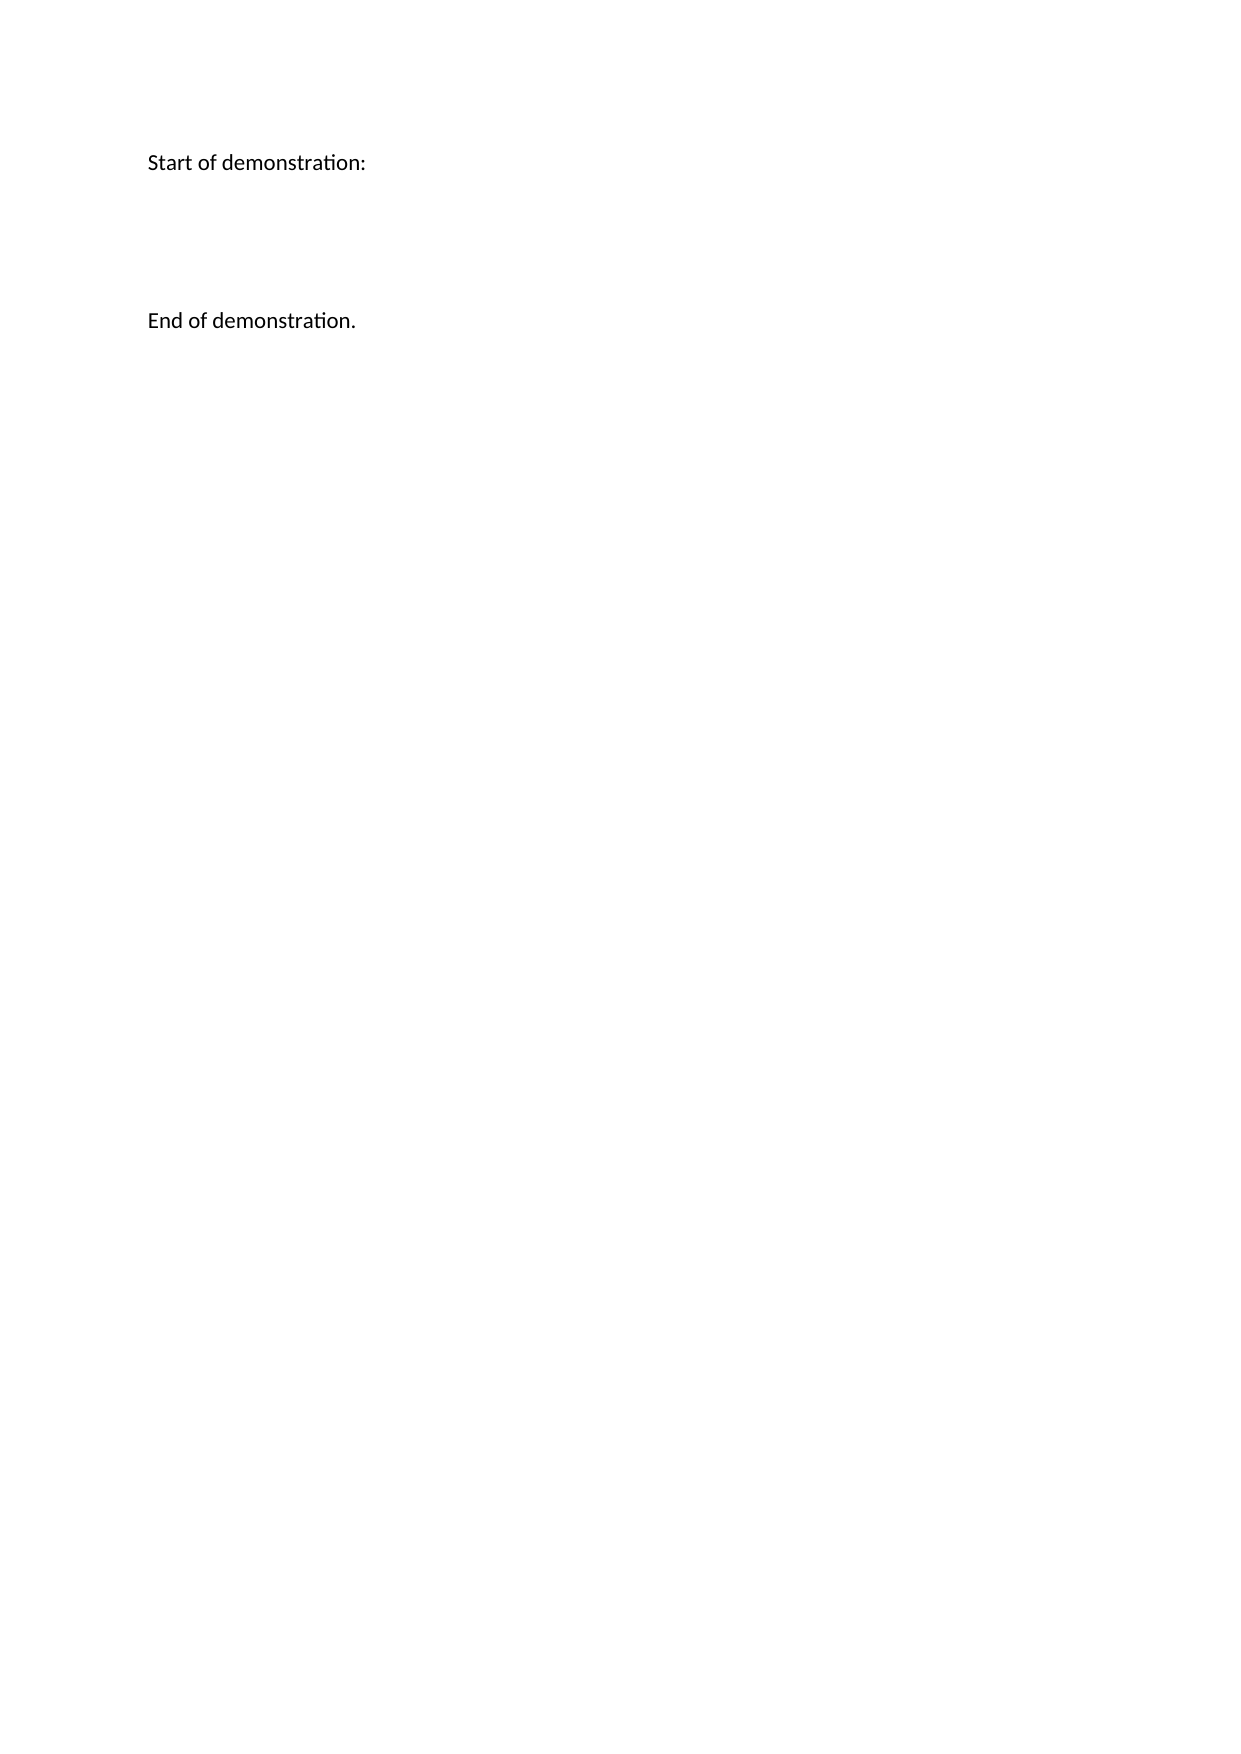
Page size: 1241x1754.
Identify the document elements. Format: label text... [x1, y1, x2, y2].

text Start of demonstration: [148, 148, 1093, 176]
text End of demonstration. [148, 307, 1093, 335]
